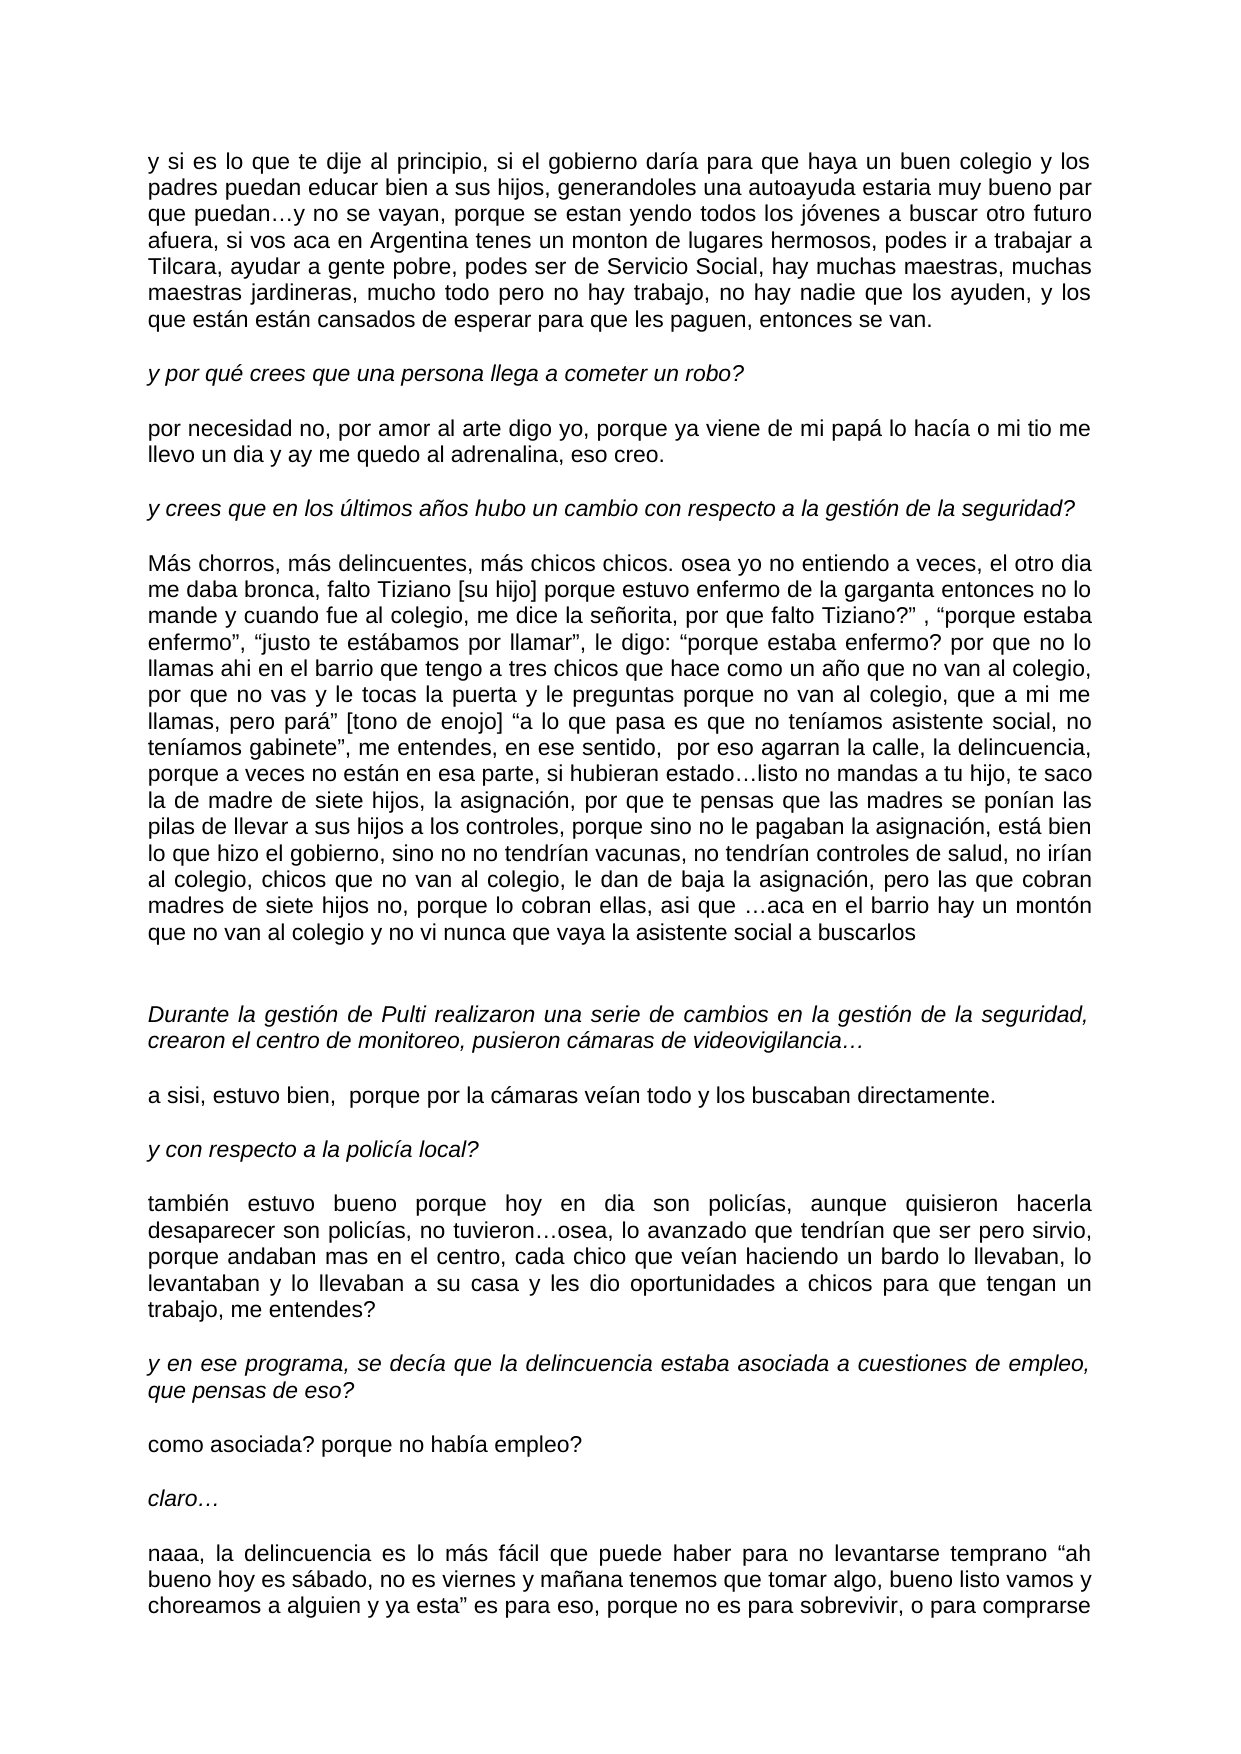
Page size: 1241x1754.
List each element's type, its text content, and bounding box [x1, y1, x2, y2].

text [148, 1540, 1093, 1619]
text y crees que en los últimos años hubo un cambio con respecto a la gestión de la seguridad? [148, 495, 1093, 522]
text Durante la gestión de Pulti realizaron una serie de cambios en la gestión de la seguridad, crearon el centro de monitoreo, pusieron cámaras de videovigilancia… [148, 1001, 1093, 1054]
text como asociada? porque no había empleo? [148, 1431, 1093, 1457]
text a sisi, estuvo bien, porque por la cámaras veían todo y los buscaban directamente. [148, 1082, 1093, 1108]
text Más chorros, más delincuentes, más chicos chicos. osea yo no entiendo a veces, el otro dia me daba bronca, falto Tiziano [su hijo] porque estuvo enfermo de la garganta entonces no lo mande y cuando fue al colegio, me dice la señorita, por que falto Tiziano?” , “porque estaba enfermo”, “justo te estábamos por llamar”, le digo: “porque estaba enfermo? por que no lo llamas ahi en el barrio que tengo a tres chicos que hace como un año que no van al colegio, por que no vas y le tocas la puerta y le preguntas porque no van al colegio, que a mi me llamas, pero pará” [tono de enojo] “a lo que pasa es que no teníamos asistente social, no teníamos gabinete”, me entendes, en ese sentido, por eso agarran la calle, la delincuencia, porque a veces no están en esa parte, si hubieran estado…listo no mandas a tu hijo, te saco la de madre de siete hijos, la asignación, por que te pensas que las madres se ponían las pilas de llevar a sus hijos a los controles, porque sino no le pagaban la asignación, está bien lo que hizo el gobierno, sino no no tendrían vacunas, no tendrían controles de salud, no irían al colegio, chicos que no van al colegio, le dan de baja la asignación, pero las que cobran madres de siete hijos no, porque lo cobran ellas, asi que …aca en el barrio hay un montón que no van al colegio y no vi nunca que vaya la asistente social a buscarlos [148, 549, 1093, 945]
text también estuvo bueno porque hoy en dia son policías, aunque quisieron hacerla desaparecer son policías, no tuvieron…osea, lo avanzado que tendrían que ser pero sirvio, porque andaban mas en el centro, cada chico que veían haciendo un bardo lo llevaban, lo levantaban y lo llevaban a su casa y les dio oportunidades a chicos para que tengan un trabajo, me entendes? [148, 1190, 1093, 1322]
text y por qué crees que una persona llega a cometer un robo? [148, 360, 1093, 386]
text y en ese programa, se decía que la delincuencia estaba asociada a cuestiones de empleo, que pensas de eso? [148, 1350, 1093, 1403]
text por necesidad no, por amor al arte digo yo, porque ya viene de mi papá lo hacía o mi tio me llevo un dia y ay me quedo al adrenalina, eso creo. [148, 414, 1093, 467]
text claro… [148, 1485, 1093, 1512]
text y con respecto a la policía local? [148, 1136, 1093, 1162]
text y si es lo que te dije al principio, si el gobierno daría para que haya un buen colegio y los padres puedan educar bien a sus hijos, generandoles una autoayuda estaria muy bueno par que puedan…y no se vayan, porque se estan yendo todos los jóvenes a buscar otro futuro afuera, si vos aca en Argentina tenes un monton de lugares hermosos, podes ir a trabajar a Tilcara, ayudar a gente pobre, podes ser de Servicio Social, hay muchas maestras, muchas maestras jardineras, mucho todo pero no hay trabajo, no hay nadie que los ayuden, y los que están están cansados de esperar para que les paguen, entonces se van. [148, 148, 1093, 332]
